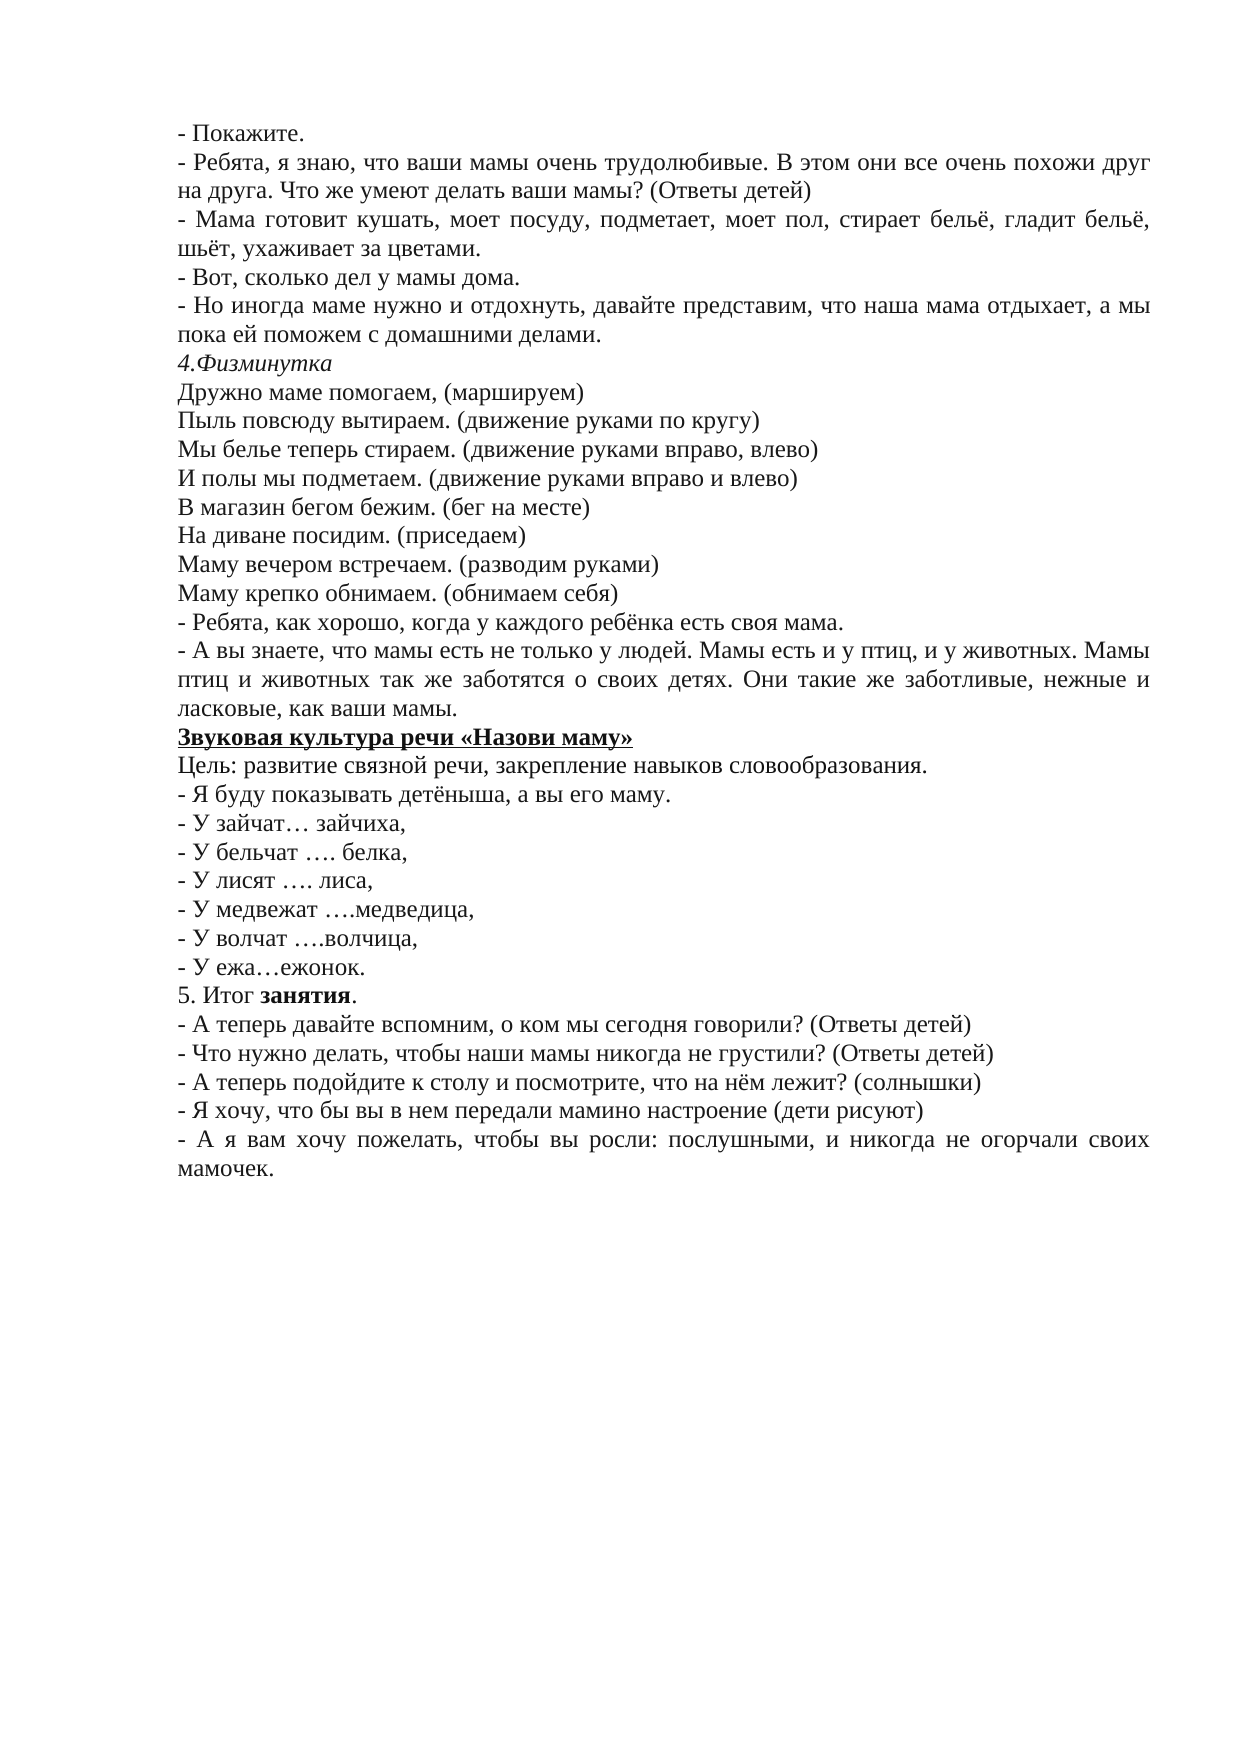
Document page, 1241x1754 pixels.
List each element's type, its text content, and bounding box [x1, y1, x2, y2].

text Дружно маме помогаем, (маршируем) [177, 377, 1152, 406]
text - А теперь подойдите к столу и посмотрите, что на нём лежит? (солнышки) [177, 1067, 1152, 1096]
text - Я буду показывать детёныша, а вы его маму. [177, 779, 1152, 808]
text 5. Итог занятия. [177, 981, 1152, 1009]
text Звуковая культура речи «Назови маму» [177, 722, 1152, 751]
text - А теперь давайте вспомним, о ком мы сегодня говорили? (Ответы детей) [177, 1009, 1152, 1038]
text - У лисят …. лиса, [177, 866, 1152, 894]
text - У волчат ….волчица, [177, 923, 1152, 952]
text - Вот, сколько дел у мамы дома. [177, 262, 1152, 291]
text - Ребята, я знаю, что ваши мамы очень трудолюбивые. В этом они все очень похожи друг на друга. Что же умеют делать ваши мамы? (Ответы детей) [177, 147, 1152, 204]
text - Но иногда маме нужно и отдохнуть, давайте представим, что наша мама отдыхает, а мы пока ей поможем с домашними делами. [177, 291, 1152, 348]
text Пыль повсюду вытираем. (движение руками по кругу) [177, 406, 1152, 434]
text - Мама готовит кушать, моет посуду, подметает, моет пол, стирает бельё, гладит бельё, шьёт, ухаживает за цветами. [177, 204, 1152, 262]
text - У медвежат ….медведица, [177, 894, 1152, 923]
text - У бельчат …. белка, [177, 837, 1152, 866]
text - Я хочу, что бы вы в нем передали мамино настроение (дети рисуют) [177, 1096, 1152, 1124]
text На диване посидим. (приседаем) [177, 521, 1152, 549]
text Мы белье теперь стираем. (движение руками вправо, влево) [177, 434, 1152, 463]
text - Что нужно делать, чтобы наши мамы никогда не грустили? (Ответы детей) [177, 1038, 1152, 1067]
text Маму крепко обнимаем. (обнимаем себя) [177, 578, 1152, 607]
text - А вы знаете, что мамы есть не только у людей. Мамы есть и у птиц, и у животных. Мамы птиц и животных так же заботятся о своих детях. Они такие же заботливые, нежные и ласковые, как ваши мамы. [177, 636, 1152, 722]
text - Покажите. [177, 118, 1152, 147]
text - У зайчат… зайчиха, [177, 808, 1152, 837]
text И полы мы подметаем. (движение руками вправо и влево) [177, 463, 1152, 492]
text - Ребята, как хорошо, когда у каждого ребёнка есть своя мама. [177, 607, 1152, 636]
text Маму вечером встречаем. (разводим руками) [177, 549, 1152, 578]
text 4.Физминутка [177, 348, 1152, 377]
text - У ежа…ежонок. [177, 952, 1152, 981]
text Цель: развитие связной речи, закрепление навыков словообразования. [177, 751, 1152, 779]
text - А я вам хочу пожелать, чтобы вы росли: послушными, и никогда не огорчали своих мамочек. [177, 1124, 1152, 1182]
text В магазин бегом бежим. (бег на месте) [177, 492, 1152, 521]
